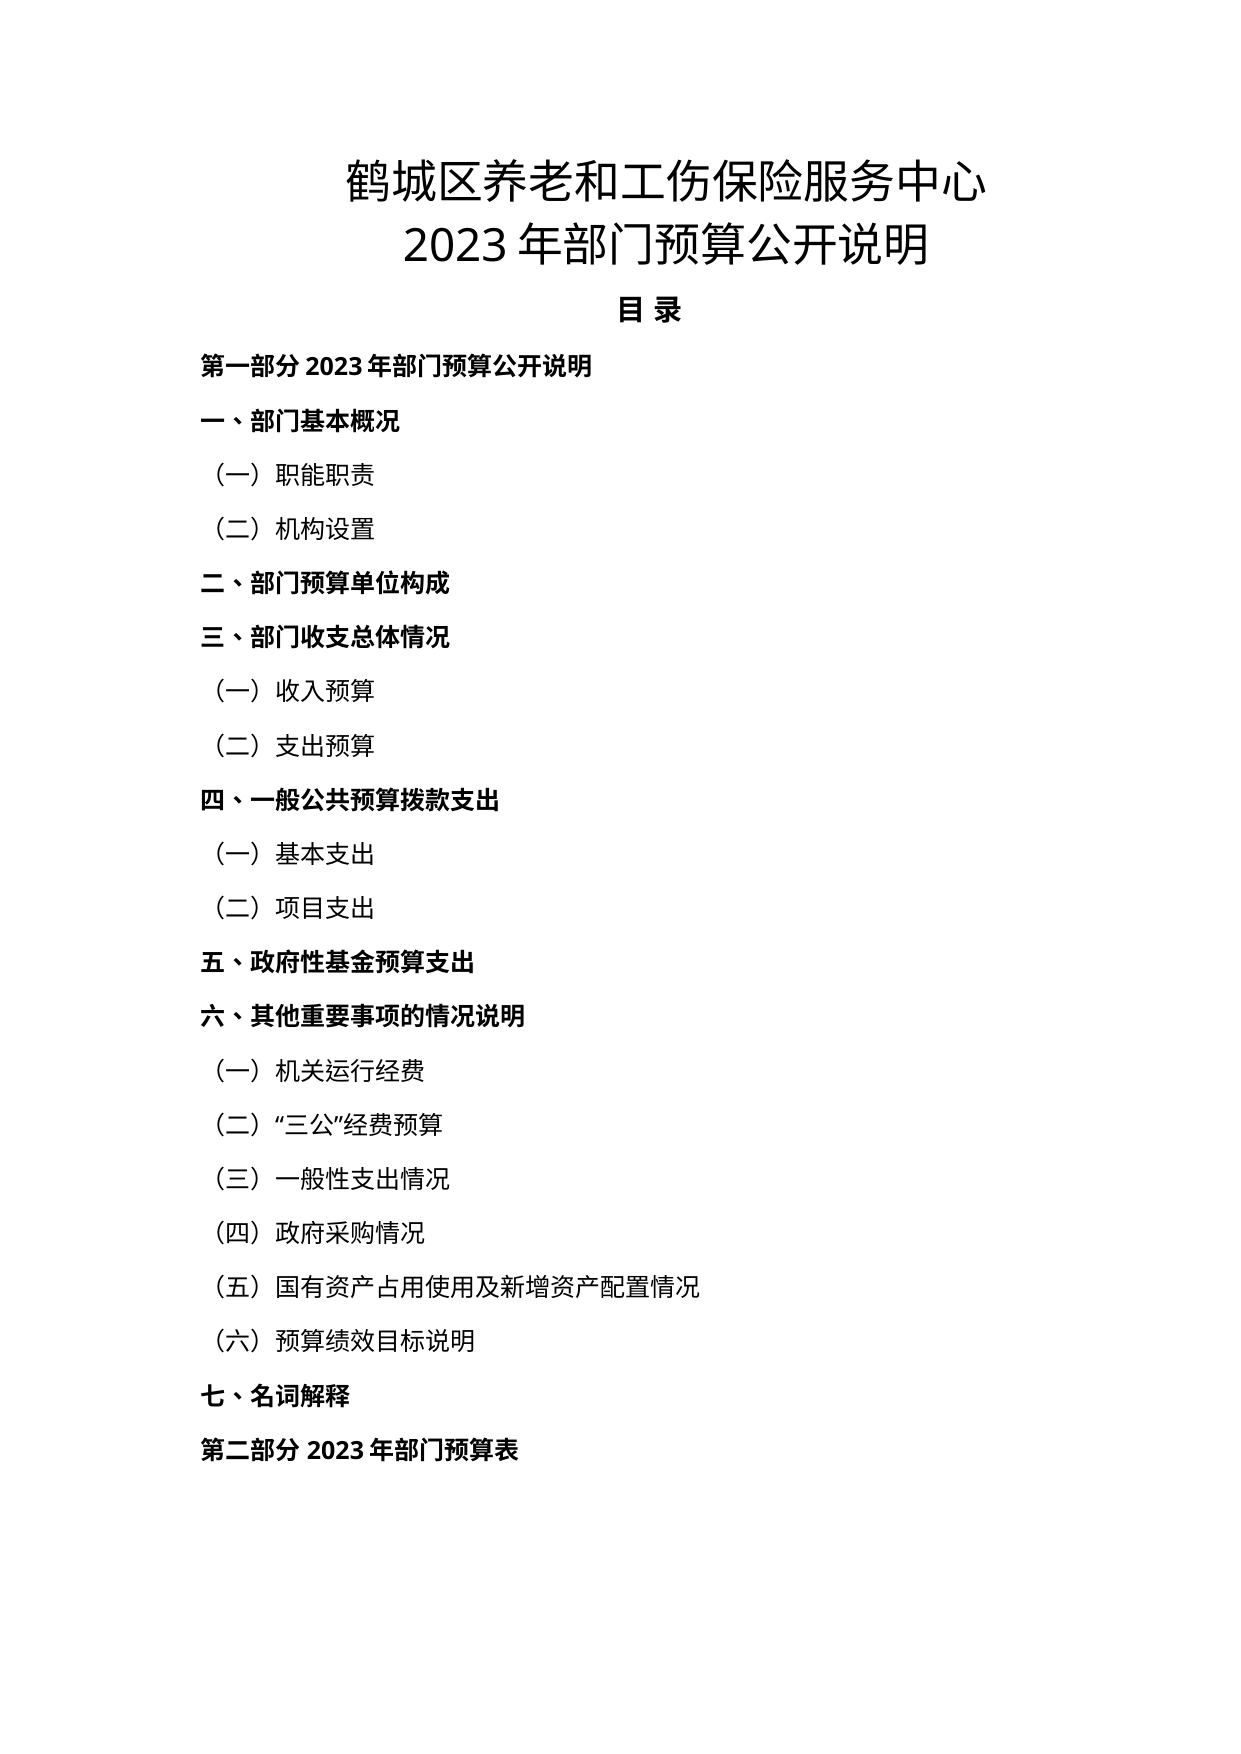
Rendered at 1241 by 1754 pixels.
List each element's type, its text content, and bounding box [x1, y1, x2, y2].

text 六、其他重要事项的情况说明 [150, 979, 1090, 1033]
text （三）一般性支出情况 [150, 1141, 1090, 1196]
text 第二部分 2023年部门预算表 [150, 1412, 1090, 1466]
text 2023年部门预算公开说明 [150, 212, 1090, 275]
text （四）政府采购情况 [150, 1196, 1090, 1250]
text （二）支出预算 [150, 708, 1090, 762]
text 鹤城区养老和工伤保险服务中心 [150, 150, 1090, 212]
text （六）预算绩效目标说明 [150, 1304, 1090, 1358]
text 第一部分2023年部门预算公开说明 [150, 329, 1090, 383]
text （一）基本支出 [150, 816, 1090, 871]
text 五、政府性基金预算支出 [150, 925, 1090, 979]
text （五）国有资产占用使用及新增资产配置情况 [150, 1250, 1090, 1304]
text 三、部门收支总体情况 [150, 600, 1090, 654]
text （一）机关运行经费 [150, 1033, 1090, 1087]
text （二）机构设置 [150, 491, 1090, 546]
text （一）收入预算 [150, 654, 1090, 708]
text 七、名词解释 [150, 1358, 1090, 1412]
text 目 录 [150, 275, 1090, 329]
text （一）职能职责 [150, 437, 1090, 491]
text （二）项目支出 [150, 871, 1090, 925]
text （二）“三公”经费预算 [150, 1087, 1090, 1141]
text 一、部门基本概况 [150, 383, 1090, 437]
text 四、一般公共预算拨款支出 [150, 762, 1090, 816]
text 二、部门预算单位构成 [150, 546, 1090, 600]
